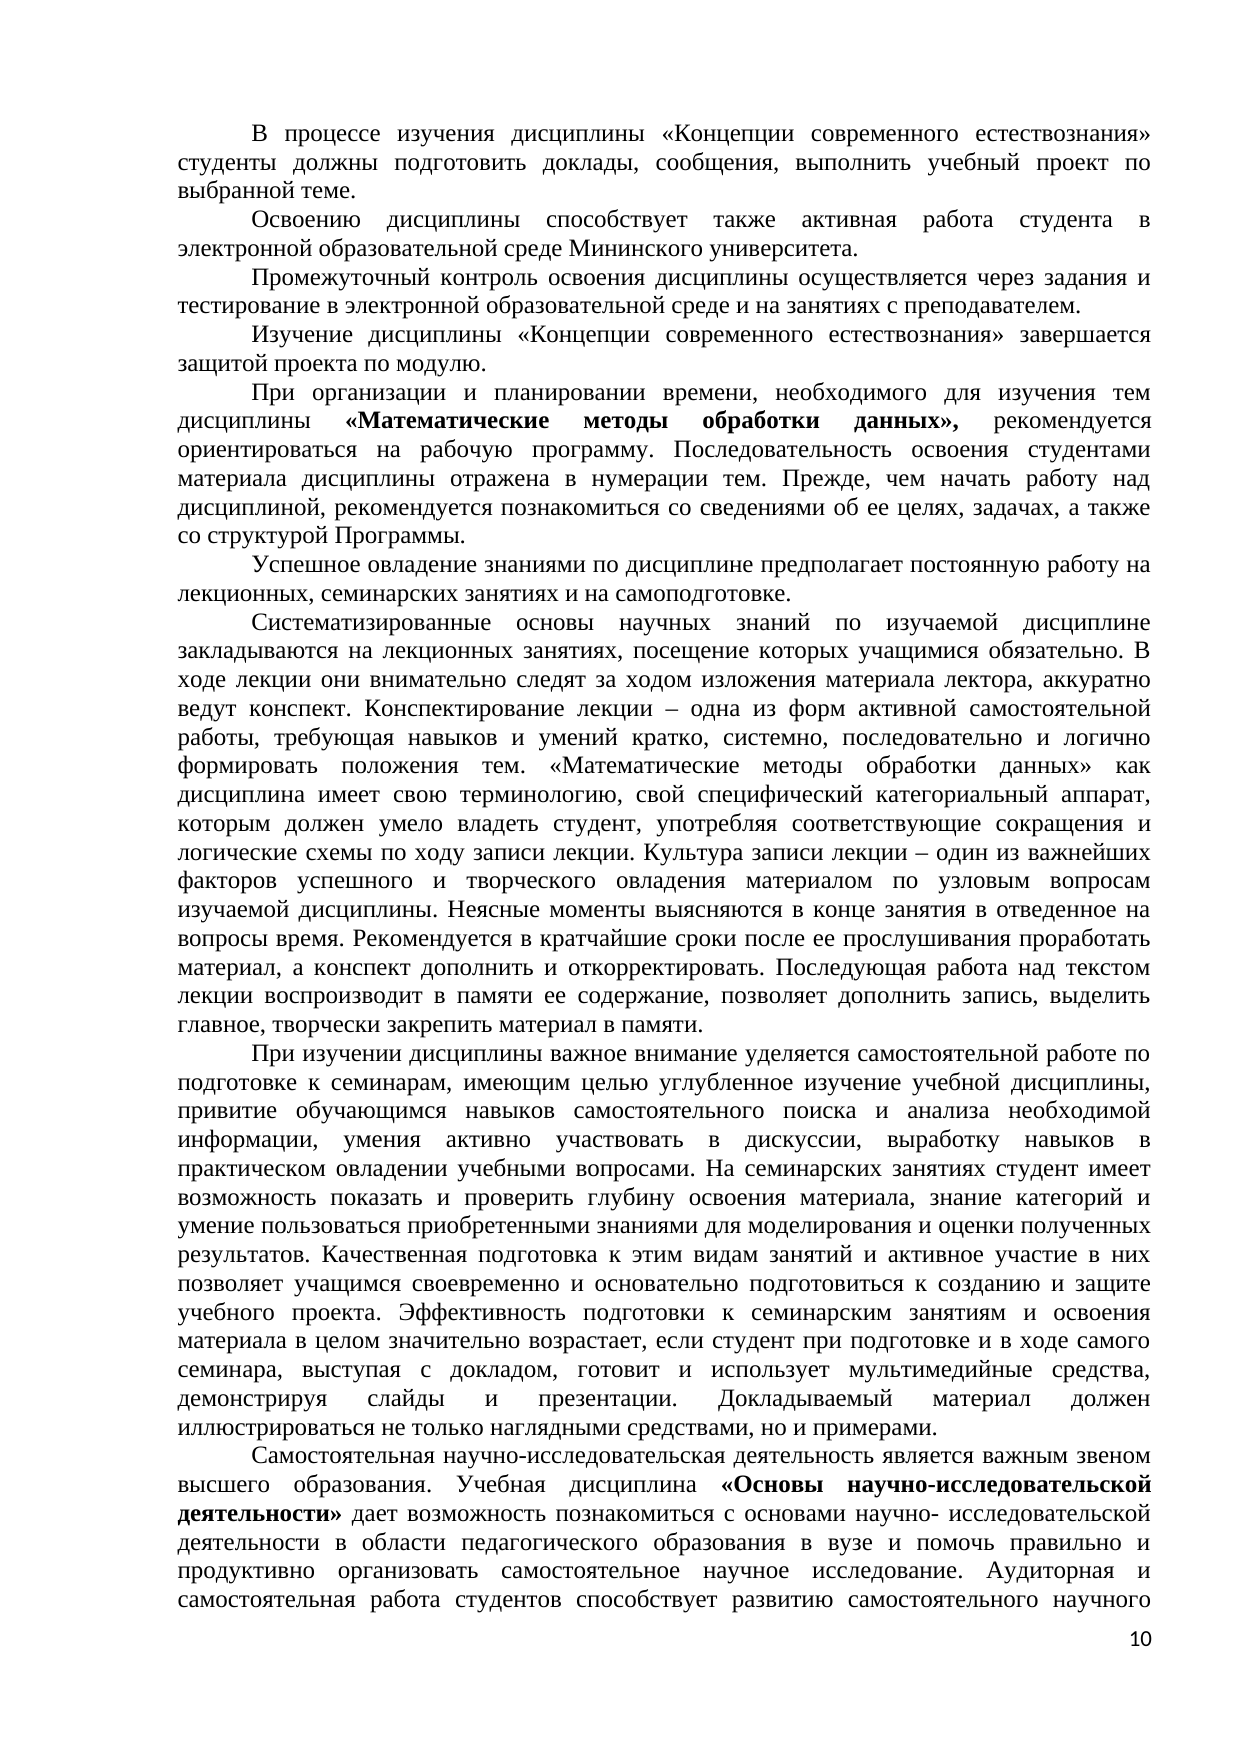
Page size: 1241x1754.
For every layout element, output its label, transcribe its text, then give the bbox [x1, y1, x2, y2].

text Успешное овладение знаниями по дисциплине предполагает постоянную работу на лекционных, семинарских занятиях и на самоподготовке. [177, 549, 1152, 607]
text Освоению дисциплины способствует также активная работа студента в электронной образовательной среде Мининского университета. [177, 204, 1152, 262]
text Изучение дисциплины «Концепции современного естествознания» завершается защитой проекта по модулю. [177, 319, 1152, 377]
text При изучении дисциплины важное внимание уделяется самостоятельной работе по подготовке к семинарам, имеющим целью углубленное изучение учебной дисциплины, привитие обучающимся навыков самостоятельного поиска и анализа необходимой информации, умения активно участвовать в дискуссии, выработку навыков в практическом овладении учебными вопросами. На семинарских занятиях студент имеет возможность показать и проверить глубину освоения материала, знание категорий и умение пользоваться приобретенными знаниями для моделирования и оценки полученных результатов. Качественная подготовка к этим видам занятий и активное участие в них позволяет учащимся своевременно и основательно подготовиться к созданию и защите учебного проекта. Эффективность подготовки к семинарским занятиям и освоения материала в целом значительно возрастает, если студент при подготовке и в ходе самого семинара, выступая с докладом, готовит и использует мультимедийные средства, демонстрируя слайды и презентации. Докладываемый материал должен иллюстрироваться не только наглядными средствами, но и примерами. [177, 1038, 1152, 1441]
text Систематизированные основы научных знаний по изучаемой дисциплине закладываются на лекционных занятиях, посещение которых учащимися обязательно. В ходе лекции они внимательно следят за ходом изложения материала лектора, аккуратно ведут конспект. Конспектирование лекции – одна из форм активной самостоятельной работы, требующая навыков и умений кратко, системно, последовательно и логично формировать положения тем. «Математические методы обработки данных» как дисциплина имеет свою терминологию, свой специфический категориальный аппарат, которым должен умело владеть студент, употребляя соответствующие сокращения и логические схемы по ходу записи лекции. Культура записи лекции – один из важнейших факторов успешного и творческого овладения материалом по узловым вопросам изучаемой дисциплины. Неясные моменты выясняются в конце занятия в отведенное на вопросы время. Рекомендуется в кратчайшие сроки после ее прослушивания проработать материал, а конспект дополнить и откорректировать. Последующая работа над текстом лекции воспроизводит в памяти ее содержание, позволяет дополнить запись, выделить главное, творчески закрепить материал в памяти. [177, 607, 1152, 1038]
text При организации и планировании времени, необходимого для изучения тем дисциплины «Математические методы обработки данных», рекомендуется ориентироваться на рабочую программу. Последовательность освоения студентами материала дисциплины отражена в нумерации тем. Прежде, чем начать работу над дисциплиной, рекомендуется познакомиться со сведениями об ее целях, задачах, а также со структурой Программы. [177, 377, 1152, 549]
text Промежуточный контроль освоения дисциплины осуществляется через задания и тестирование в электронной образовательной среде и на занятиях с преподавателем. [177, 262, 1152, 319]
text В процессе изучения дисциплины «Концепции современного естествознания» студенты должны подготовить доклады, сообщения, выполнить учебный проект по выбранной теме. [177, 118, 1152, 204]
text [177, 1441, 1152, 1613]
